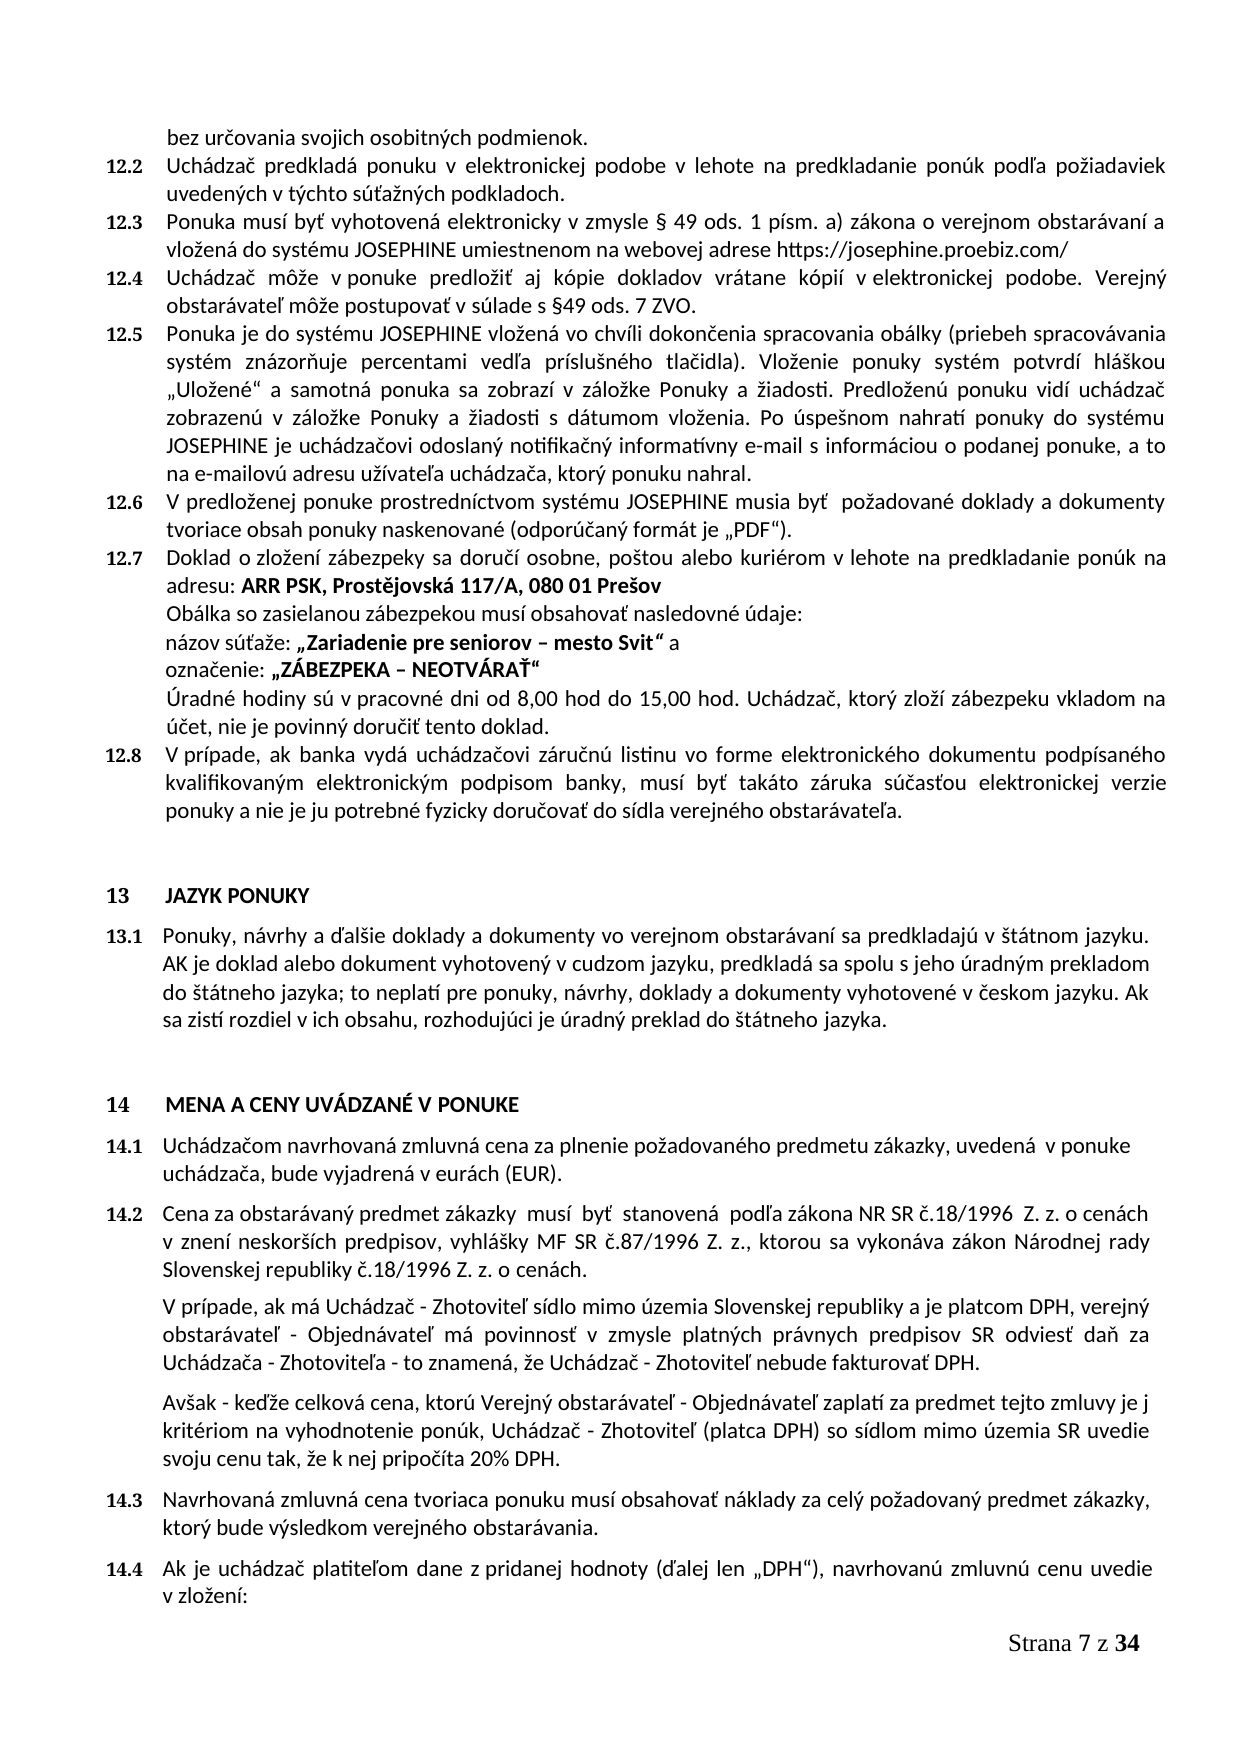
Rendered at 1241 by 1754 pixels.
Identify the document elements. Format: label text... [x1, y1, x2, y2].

list V prípade, ak banka vydá uchádzačovi záručnú listinu vo forme elektronického dokumentu podpísaného kvalifikovaným elektronickým podpisom banky, musí byť takáto záruka súčasťou elektronickej verzie ponuky a nie je ju potrebné fyzicky doručovať do sídla verejného obstarávateľa. [105, 740, 1167, 824]
text v zložení: [162, 1582, 1167, 1610]
text Avšak - keďže celková cena, ktorú Verejný obstarávateľ - Objednávateľ zaplatí za predmet tejto zmluvy je j kritériom na vyhodnotenie ponúk, Uchádzač - Zhotoviteľ (platca DPH) so sídlom mimo územia SR uvedie svoju cenu tak, že k nej pripočíta 20% DPH. [162, 1388, 1151, 1472]
list Ak je uchádzač platiteľom dane z pridanej hodnoty (ďalej len „DPH“), navrhovanú zmluvnú cenu uvedie [106, 1554, 1167, 1582]
list Doklad o zložení zábezpeky sa doručí osobne, poštou alebo kuriérom v lehote na predkladanie ponúk na adresu: ARR PSK, Prostějovská 117/A, 080 01 Prešov [106, 543, 1167, 599]
list Ponuky, návrhy a ďalšie doklady a dokumenty vo verejnom obstarávaní sa predkladajú v štátnom jazyku. AK je doklad alebo dokument vyhotovený v cudzom jazyku, predkladá sa spolu s jeho úradným prekladom do štátneho jazyka; to neplatí pre ponuky, návrhy, doklady a dokumenty vyhotovené v českom jazyku. Ak sa zistí rozdiel v ich obsahu, rozhodujúci je úradný preklad do štátneho jazyka. [106, 922, 1152, 1034]
list V predloženej ponuke prostredníctvom systému JOSEPHINE musia byť požadované doklady a dokumenty tvoriace obsah ponuky naskenované (odporúčaný formát je „PDF“). [106, 487, 1167, 543]
list MENA A CENY UVÁDZANÉ V PONUKE [106, 1090, 1167, 1118]
list Uchádzač môže v ponuke predložiť aj kópie dokladov vrátane kópií v elektronickej podobe. Verejný obstarávateľ môže postupovať v súlade s §49 ods. 7 ZVO. [106, 263, 1167, 319]
list Cena za obstarávaný predmet zákazky musí byť stanovená podľa zákona NR SR č.18/1996 Z. z. o cenách v znení neskorších predpisov, vyhlášky MF SR č.87/1996 Z. z., ktorou sa vykonáva zákon Národnej rady Slovenskej republiky č.18/1996 Z. z. o cenách. [106, 1199, 1152, 1283]
text Obálka so zasielanou zábezpekou musí obsahovať nasledovné údaje: [91, 599, 1167, 628]
list Uchádzačom navrhovaná zmluvná cena za plnenie požadovaného predmetu zákazky, uvedená v ponuke [106, 1131, 1167, 1159]
list Ponuka musí byť vyhotovená elektronicky v zmysle § 49 ods. 1 písm. a) zákona o verejnom obstarávaní a vložená do systému JOSEPHINE umiestnenom na webovej adrese https://josephine.proebiz.com/ [106, 207, 1167, 263]
text V prípade, ak má Uchádzač - Zhotoviteľ sídlo mimo územia Slovenskej republiky a je platcom DPH, verejný obstarávateľ - Objednávateľ má povinnosť v zmysle platných právnych predpisov SR odviesť daň za Uchádzača - Zhotoviteľa - to znamená, že Uchádzač - Zhotoviteľ nebude fakturovať DPH. [162, 1292, 1151, 1376]
list Ponuka je do systému JOSEPHINE vložená vo chvíli dokončenia spracovania obálky (priebeh spracovávania systém znázorňuje percentami vedľa príslušného tlačidla). Vloženie ponuky systém potvrdí hláškou „Uložené“ a samotná ponuka sa zobrazí v záložke Ponuky a žiadosti. Predloženú ponuku vidí uchádzač zobrazenú v záložke Ponuky a žiadosti s dátumom vloženia. Po úspešnom nahratí ponuky do systému JOSEPHINE je uchádzačovi odoslaný notifikačný informatívny e-mail s informáciou o podanej ponuke, a to na e-mailovú adresu užívateľa uchádzača, ktorý ponuku nahral. [106, 319, 1167, 487]
text názov súťaže: „Zariadenie pre seniorov – mesto Svit“ a [90, 628, 1167, 656]
text Úradné hodiny sú v pracovné dni od 8,00 hod do 15,00 hod. Uchádzač, ktorý zloží zábezpeku vkladom na účet, nie je povinný doručiť tento doklad. [166, 684, 1167, 740]
text uchádzača, bude vyjadrená v eurách (EUR). [162, 1159, 1167, 1187]
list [106, 123, 1167, 151]
list Uchádzač predkladá ponuku v elektronickej podobe v lehote na predkladanie ponúk podľa požiadaviek uvedených v týchto súťažných podkladoch. [106, 151, 1167, 207]
list Navrhovaná zmluvná cena tvoriaca ponuku musí obsahovať náklady za celý požadovaný predmet zákazky, ktorý bude výsledkom verejného obstarávania. [106, 1485, 1152, 1541]
list JAZYK PONUKY [106, 881, 1167, 909]
text označenie: „ZÁBEZPEKA – NEOTVÁRAŤ“ [90, 656, 1167, 684]
